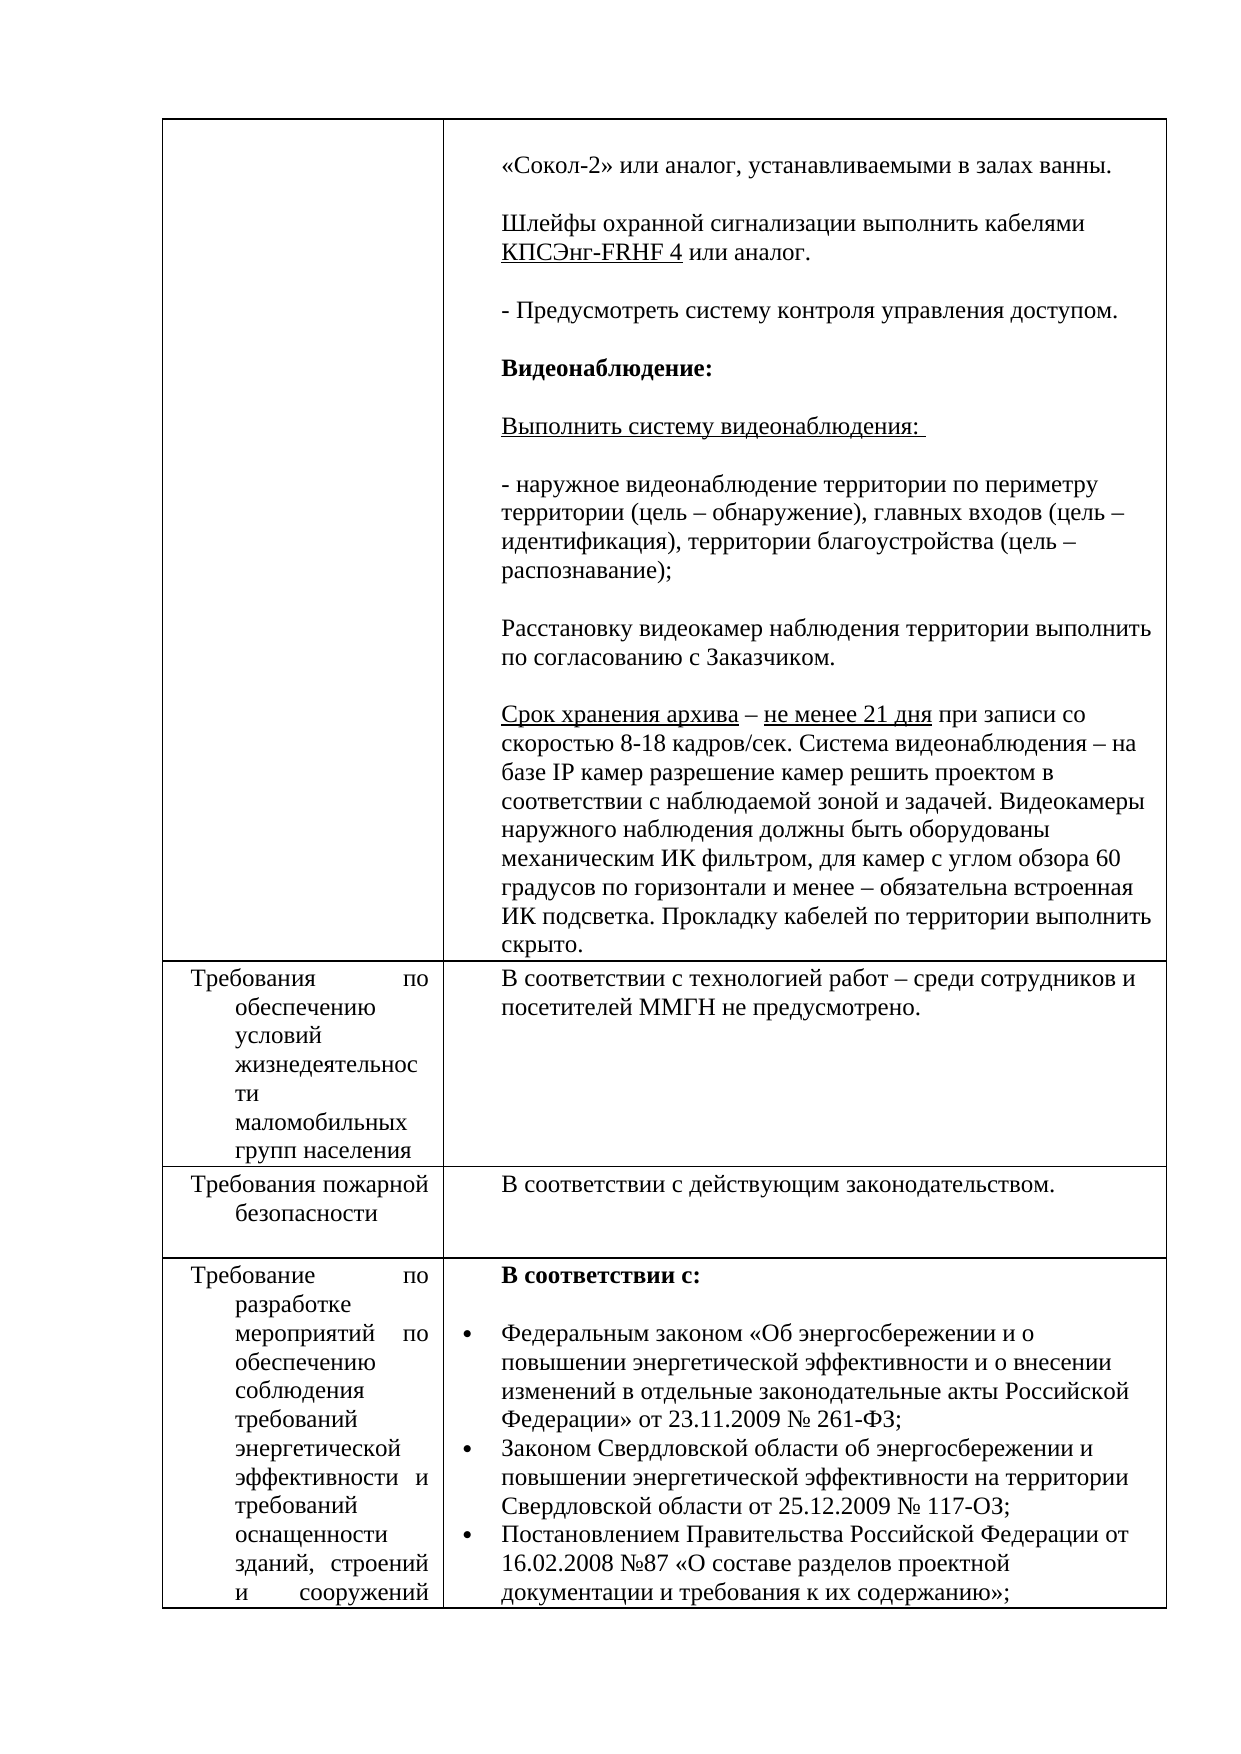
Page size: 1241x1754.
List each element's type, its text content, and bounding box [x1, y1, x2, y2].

table_cell В соответствии с действующим законодательством. [444, 1167, 1166, 1257]
table_cell Требования пожарной безопасности [163, 1167, 443, 1257]
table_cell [163, 120, 443, 960]
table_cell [163, 1259, 443, 1607]
table_cell Требования по обеспечению условий жизнедеятельности маломобильных групп населения [163, 962, 443, 1166]
table_cell В соответствии с технологией работ – среди сотрудников и посетителей ММГН не предусмотрено. [444, 962, 1166, 1166]
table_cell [444, 1259, 1166, 1607]
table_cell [444, 120, 1166, 960]
